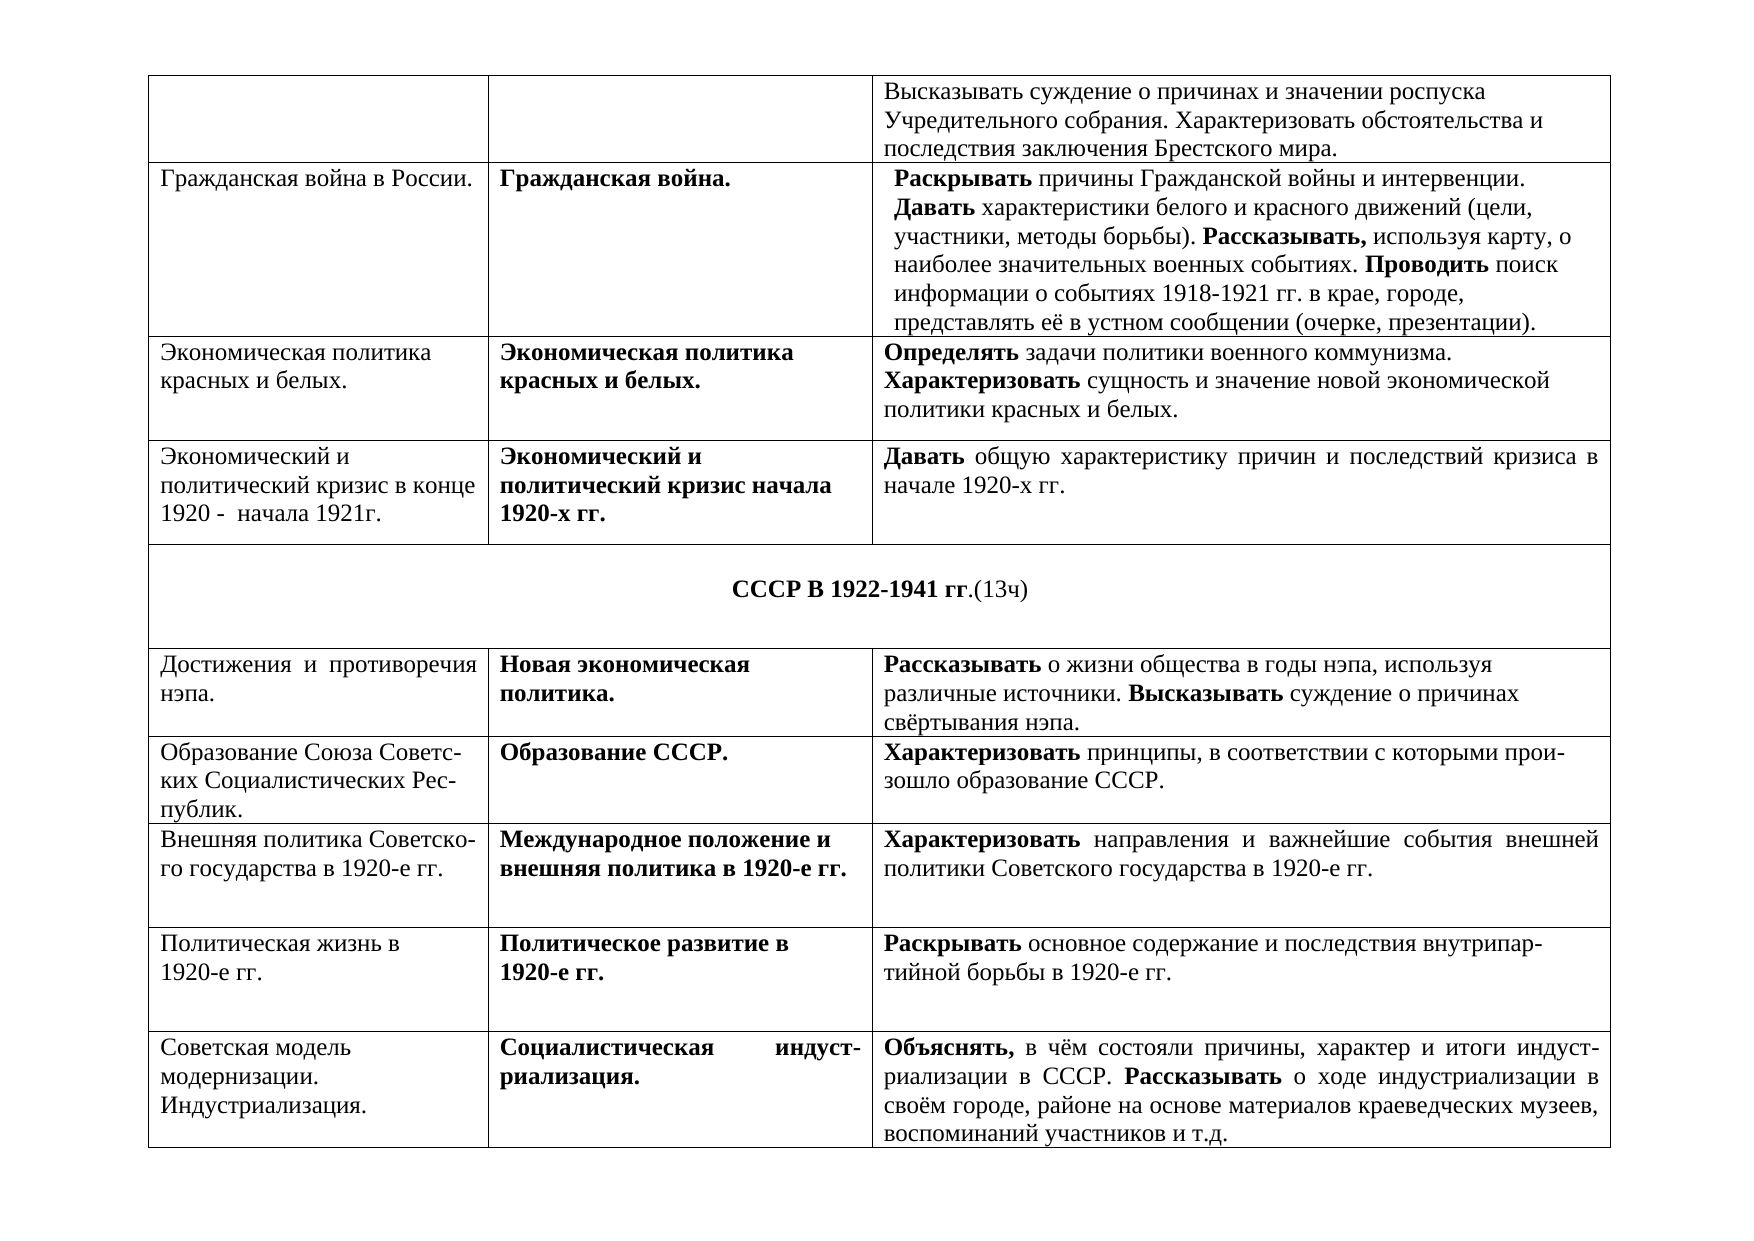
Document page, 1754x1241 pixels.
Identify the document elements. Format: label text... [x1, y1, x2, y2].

table_cell Достижения и противоречия нэпа. [149, 649, 488, 736]
table_cell Образование Союза Советских Социалистических Республик. [243, 737, 488, 823]
table_cell Раскрывать причины Гражданской войны и интервенции. Давать характеристики белого и красного движений (цели, участники, методы борьбы). Рассказывать, используя карту, о наиболее значительных военных событиях. Проводить поиск информации о событиях 1918-1921 гг. в крае, городе, представлять её в устном сообщении (очерке, презентации). [873, 163, 1610, 336]
table_cell Экономический и политический кризис в конце 1920 - начала 1921г. [149, 441, 488, 544]
table_cell Объяснять, в чём состояли причины, характер и итоги индустриализации в СССР. Рассказывать о ходе индустриализации в своём городе, районе на основе материалов краеведческих музеев, воспоминаний участников и т.д. [873, 1032, 1610, 1147]
table_cell Гражданская война в России. [149, 163, 488, 336]
table_cell Характеризовать принципы, в соответствии с которыми произошло образование СССР. [873, 737, 1610, 823]
table_cell Экономический и политический кризис начала 1920-х гг. [489, 441, 872, 544]
table_cell Характеризовать направления и важнейшие события внешней политики Советского государства в 1920-е гг. [873, 824, 1610, 927]
table_cell Социалистическая индустриализация. [489, 1032, 872, 1147]
table_cell Образование СССР. [489, 737, 872, 823]
table_cell Рассказывать о жизни общества в годы нэпа, используя различные источники. Высказывать суждение о причинах свёртывания нэпа. [873, 649, 1610, 736]
table_cell Международное положение и внешняя политика в 1920-е гг. [489, 824, 872, 927]
table_cell Экономическая политика красных и белых. [149, 337, 488, 440]
table_cell Определять задачи политики военного коммунизма. Характеризовать сущность и значение новой экономической политики красных и белых. [873, 337, 1610, 440]
table_cell Политическая жизнь в 1920-е гг. [149, 928, 488, 1031]
table_cell Советская модель модернизации. Индустриализация. [149, 1032, 488, 1147]
table_cell Давать общую характеристику причин и последствий кризиса в начале 1920-х гг. [873, 441, 1610, 544]
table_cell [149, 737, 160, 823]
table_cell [489, 76, 872, 162]
table_cell Внешняя политика Советского государства в 1920-е гг. [149, 824, 488, 927]
table_cell Гражданская война. [489, 163, 872, 336]
table_cell Политическое развитие в 1920-е гг. [489, 928, 872, 1031]
table_cell Экономическая политика красных и белых. [489, 337, 872, 440]
table_cell Раскрывать основное содержание и последствия внутрипартийной борьбы в 1920-е гг. [873, 928, 1610, 1031]
table_cell Новая экономическая политика. [489, 649, 872, 736]
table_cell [149, 76, 488, 162]
table_cell СССР В 1922-1941 гг.(13ч) [149, 545, 1610, 648]
